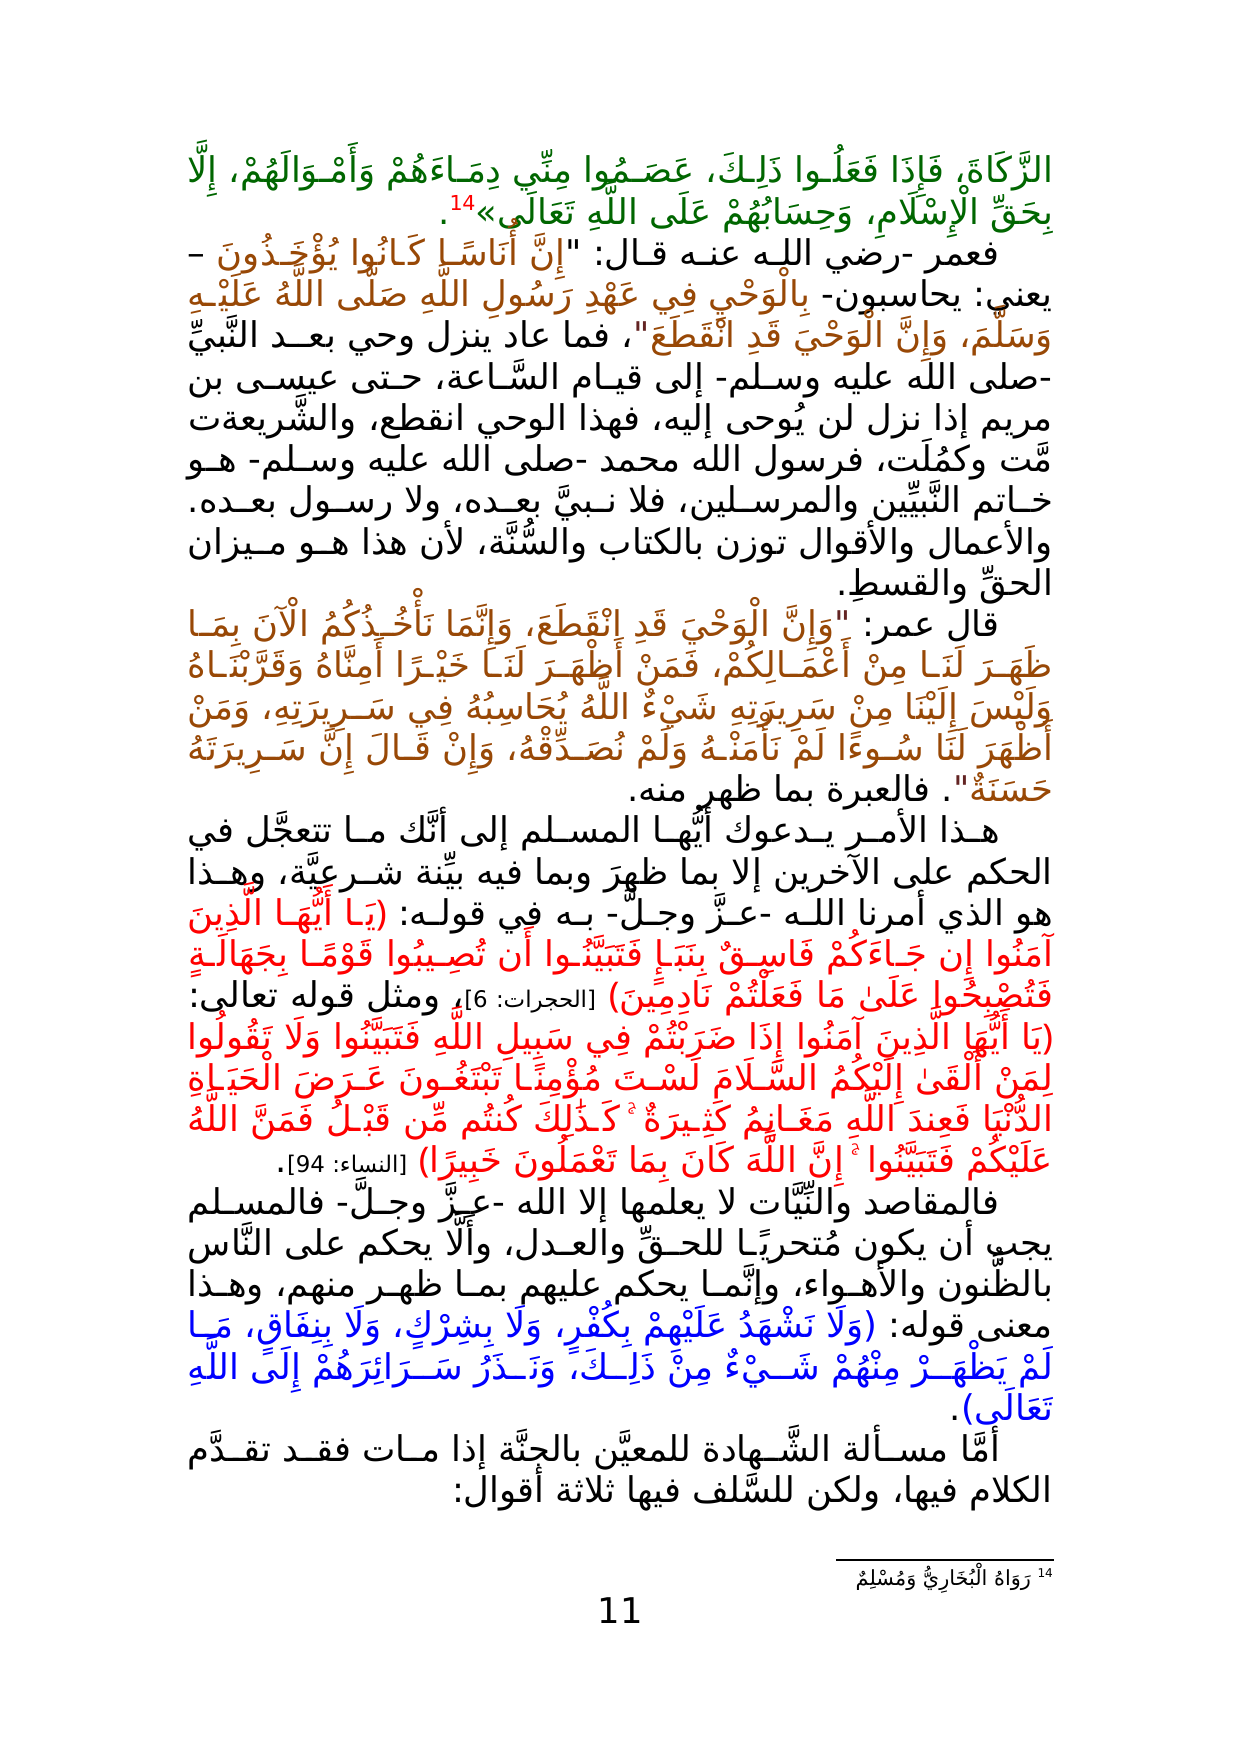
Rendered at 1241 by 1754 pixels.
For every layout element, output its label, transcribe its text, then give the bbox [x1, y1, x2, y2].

text أمَّا مسألة الشَّهادة للمعيَّن بالجنَّة إذا مات فقد تقدَّم الكلام فيها، ولكن للسَّلف فيها ثلاثة أقوال: [187, 1429, 1053, 1511]
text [187, 150, 1053, 232]
text هذا الأمر يدعوك أيُّها المسلم إلى أنَّك ما تتعجَّل في الحكم على الآخرين إلا بما ظهرَ وبما فيه بيِّنة شرعيَّة، وهذا هو الذي أمرنا الله -عزَّ وجلَّ- به في قوله: ﴿يَا أَيُّهَا الَّذِينَ آمَنُوا إِن جَاءَكُمْ فَاسِقٌ بِنَبَإٍ فَتَبَيَّنُوا أَن تُصِيبُوا قَوْمًا بِجَهَالَةٍ فَتُصْبِحُوا عَلَىٰ مَا فَعَلْتُمْ نَادِمِينَ﴾ [الحجرات: 6]، ومثل قوله تعالى: ﴿يَا أَيُّهَا الَّذِينَ آمَنُوا إِذَا ضَرَبْتُمْ فِي سَبِيلِ اللَّهِ فَتَبَيَّنُوا وَلَا تَقُولُوا لِمَنْ أَلْقَىٰ إِلَيْكُمُ السَّلَامَ لَسْتَ مُؤْمِنًا تَبْتَغُونَ عَرَضَ الْحَيَاةِ الدُّنْيَا فَعِندَ اللَّهِ مَغَانِمُ كَثِيرَةٌ ۚ كَذَٰلِكَ كُنتُم مِّن قَبْلُ فَمَنَّ اللَّهُ عَلَيْكُمْ فَتَبَيَّنُوا ۚ إِنَّ اللَّهَ كَانَ بِمَا تَعْمَلُونَ خَبِيرًا﴾ [النساء: 94]. [187, 810, 1053, 1181]
text فالمقاصد والنِّيَّات لا يعلمها إلا الله -عزَّ وجلَّ- فالمسلم يجب أن يكون مُتحريًا للحقِّ والعدل، وأَلَّا يحكم على النَّاس بالظُّنون والأهواء، وإنَّما يحكم عليهم بما ظهر منهم، وهذا معنى قوله: (وَلَا نَشْهَدُ عَلَيْهِمْ بِكُفْرٍ، وَلَا بِشِرْكٍ، وَلَا بِنِفَاقٍ، مَا لَمْ يَظْهَرْ مِنْهُمْ شَيْءٌ مِنْ ذَلِكَ، وَنَذَرُ سَرَائِرَهُمْ إِلَى اللَّهِ تَعَالَى). [187, 1181, 1053, 1429]
text فعمر -رضي الله عنه قال: "إِنَّ أُنَاسًا كَانُوا يُؤْخَذُونَ –يعني: يحاسبون- بِالْوَحْيِ فِي عَهْدِ رَسُولِ اللَّهِ صَلَّى اللَّهُ عَلَيْهِ وَسَلَّمَ، وَإِنَّ الْوَحْيَ قَدِ انْقَطَعَ"، فما عاد ينزل وحي بعد النَّبيِّ -صلى الله عليه وسلم- إلى قيام السَّاعة، حتى عيسى بن مريم إذا نزل لن يُوحى إليه، فهذا الوحي انقطع، والشَّريعةت مَّت وكمُلَت، فرسول الله محمد -صلى الله عليه وسلم- هو خاتم النَّبيِّين والمرسلين، فلا نبيَّ بعده، ولا رسول بعده. والأعمال والأقوال توزن بالكتاب والسُّنَّة، لأن هذا هو ميزان الحقِّ والقسطِ. [187, 232, 1053, 604]
text قال عمر: "وَإِنَّ الْوَحْيَ قَدِ انْقَطَعَ، وَإِنَّمَا نَأْخُذُكُمُ الْآنَ بِمَا ظَهَرَ لَنَا مِنْ أَعْمَالِكُمْ، فَمَنْ أَظْهَرَ لَنَا خَيْرًا أَمِنَّاهُ وَقَرَّبْنَاهُ وَلَيْسَ إِلَيْنَا مِنْ سَرِيرَتِهِ شَيْءٌ اللَّهُ يُحَاسِبُهُ فِي سَرِيرَتِهِ، وَمَنْ أَظْهَرَ لَنَا سُوءًا لَمْ نَأْمَنْهُ وَلَمْ نُصَدِّقْهُ، وَإِنْ قَالَ إِنَّ سَرِيرَتَهُ حَسَنَةٌ". فالعبرة بما ظهر منه. [187, 604, 1053, 810]
